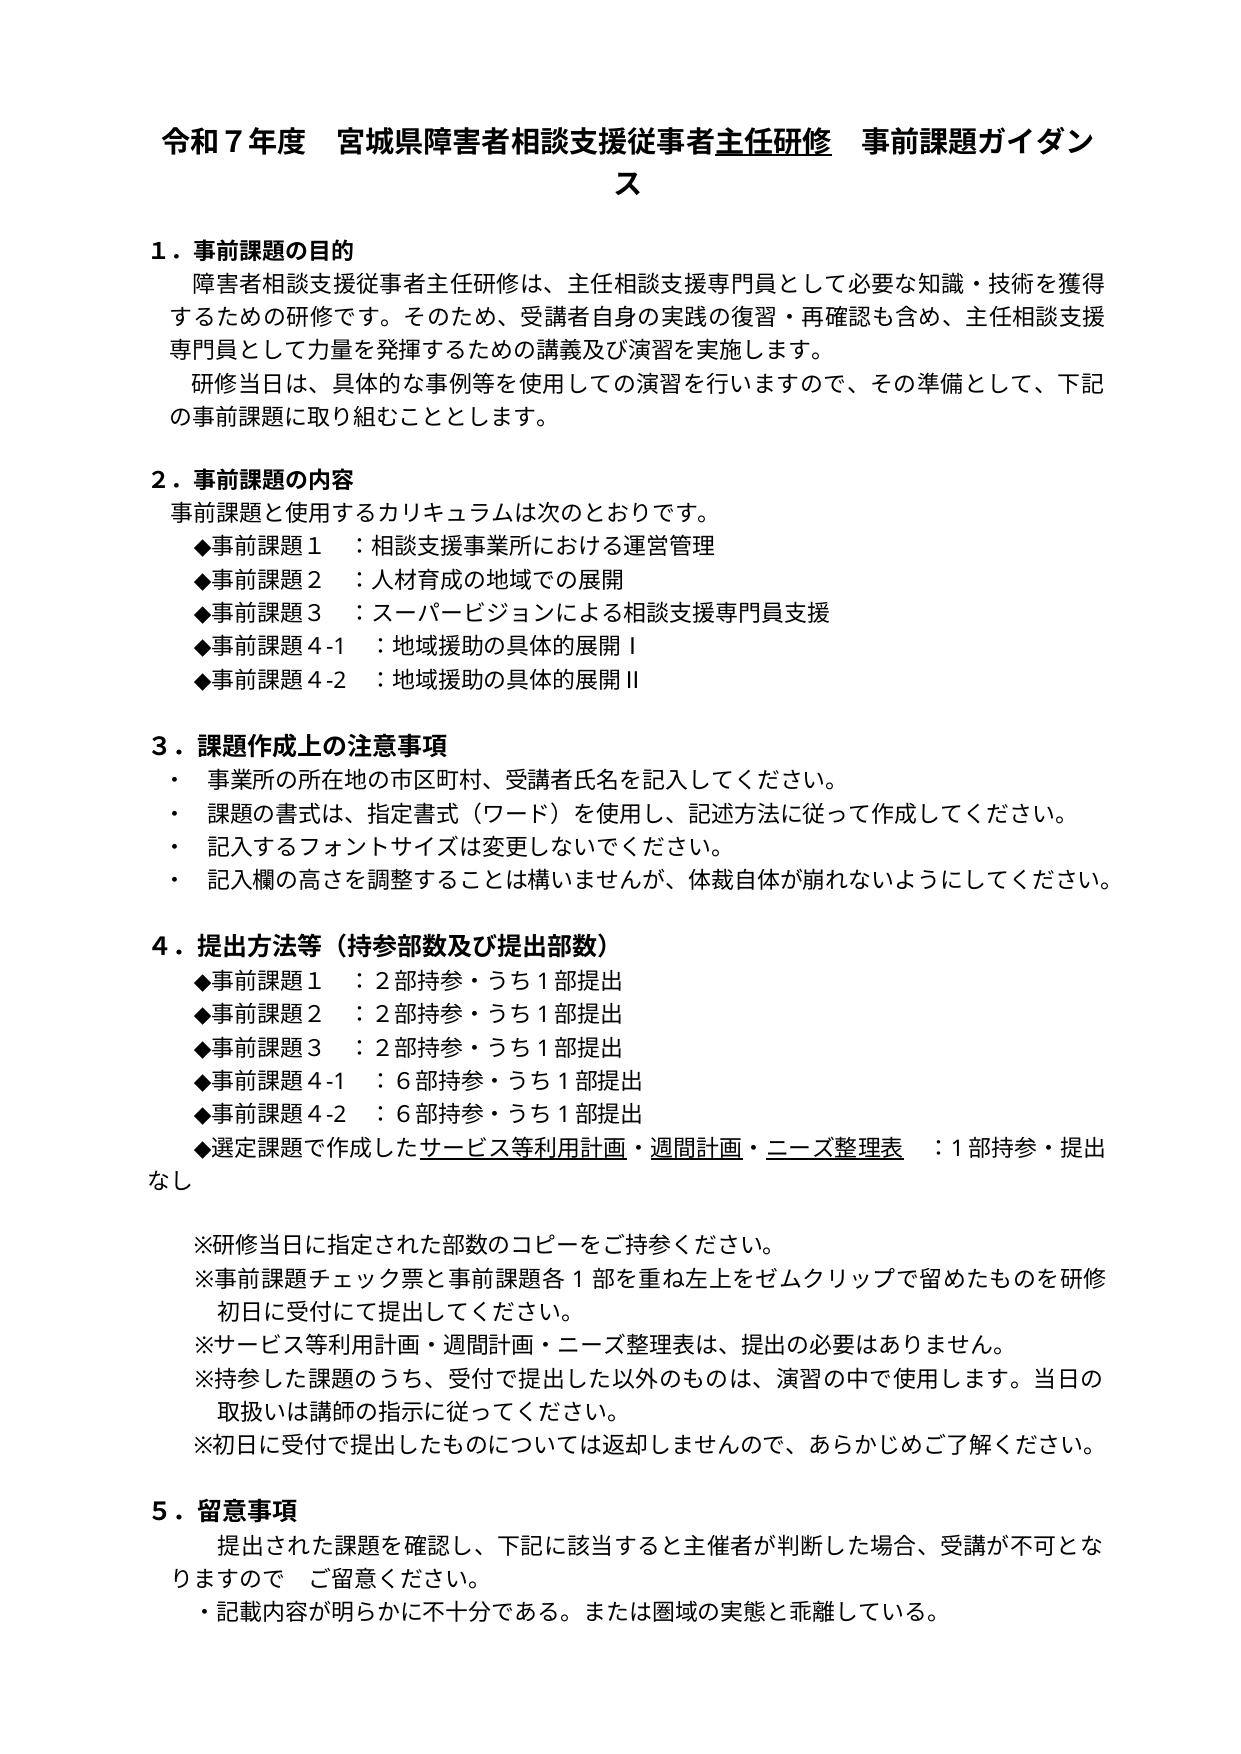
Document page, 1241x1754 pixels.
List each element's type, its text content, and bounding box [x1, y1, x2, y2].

text ◆事前課題１ ：２部持参・うち1部提出 [148, 963, 1107, 996]
text ４．提出方法等（持参部数及び提出部数） [148, 926, 1107, 963]
text ３．課題作成上の注意事項 [148, 726, 1107, 762]
text ※初日に受付で提出したものについては返却しませんので、あらかじめご了解ください。 [148, 1427, 1107, 1460]
list 記入欄の高さを調整することは構いませんが、体裁自体が崩れないようにしてください。 [163, 862, 1107, 895]
list 事業所の所在地の市区町村、受講者氏名を記入してください。 [163, 762, 1107, 796]
text ◆選定課題で作成したサービス等利用計画・週間計画・ニーズ整理表 ：1部持参・提出なし [148, 1129, 1107, 1196]
text ※研修当日に指定された部数のコピーをご持参ください。 [148, 1227, 1107, 1261]
text ※事前課題チェック票と事前課題各 1 部を重ね左上をゼムクリップで留めたものを研修初日に受付にて提出してください。 [194, 1261, 1107, 1327]
text 障害者相談支援従事者主任研修は、主任相談支援専門員として必要な知識・技術を獲得するための研修です。そのため、受講者自身の実践の復習・再確認も含め、主任相談支援専門員として力量を発揮するための講義及び演習を実施します。 [169, 266, 1107, 365]
text ◆事前課題３ ：スーパービジョンによる相談支援専門員支援 [148, 595, 1107, 628]
text 令和７年度 宮城県障害者相談支援従事者主任研修 事前課題ガイダンス [148, 118, 1107, 203]
text ◆事前課題２ ：２部持参・うち1部提出 [148, 996, 1107, 1029]
text 事前課題と使用するカリキュラムは次のとおりです。 [148, 495, 1107, 528]
text ◆事前課題２ ：人材育成の地域での展開 [148, 561, 1107, 595]
text ◆事前課題３ ：２部持参・うち1部提出 [148, 1029, 1107, 1063]
list 課題の書式は、指定書式（ワード）を使用し、記述方法に従って作成してください。 [163, 796, 1107, 829]
text 研修当日は、具体的な事例等を使用しての演習を行いますので、その準備として、下記の事前課題に取り組むこととします。 [169, 365, 1107, 432]
text ※サービス等利用計画・週間計画・ニーズ整理表は、提出の必要はありません。 [194, 1327, 1107, 1360]
text ◆事前課題４-1 ：地域援助の具体的展開Ⅰ [148, 628, 1107, 661]
text ２．事前課題の内容 [148, 462, 1107, 495]
list 記入するフォントサイズは変更しないでください。 [163, 829, 1107, 862]
text ５．留意事項 [148, 1492, 1107, 1528]
text ◆事前課題４-2 ：地域援助の具体的展開Ⅱ [148, 661, 1107, 695]
text ※持参した課題のうち、受付で提出した以外のものは、演習の中で使用します。当日の取扱いは講師の指示に従ってください。 [194, 1360, 1107, 1427]
text ・記載内容が明らかに不十分である。または圏域の実態と乖離している。 [148, 1594, 1107, 1627]
text 提出された課題を確認し、下記に該当すると主催者が判断した場合、受講が不可となりますので ご留意ください。 [148, 1528, 1107, 1594]
text ◆事前課題１ ：相談支援事業所における運営管理 [148, 528, 1107, 561]
text ◆事前課題４-1 ：６部持参・うち1部提出 [148, 1063, 1107, 1096]
text ◆事前課題４-2 ：６部持参・うち1部提出 [148, 1096, 1107, 1129]
text １．事前課題の目的 [148, 232, 1107, 266]
